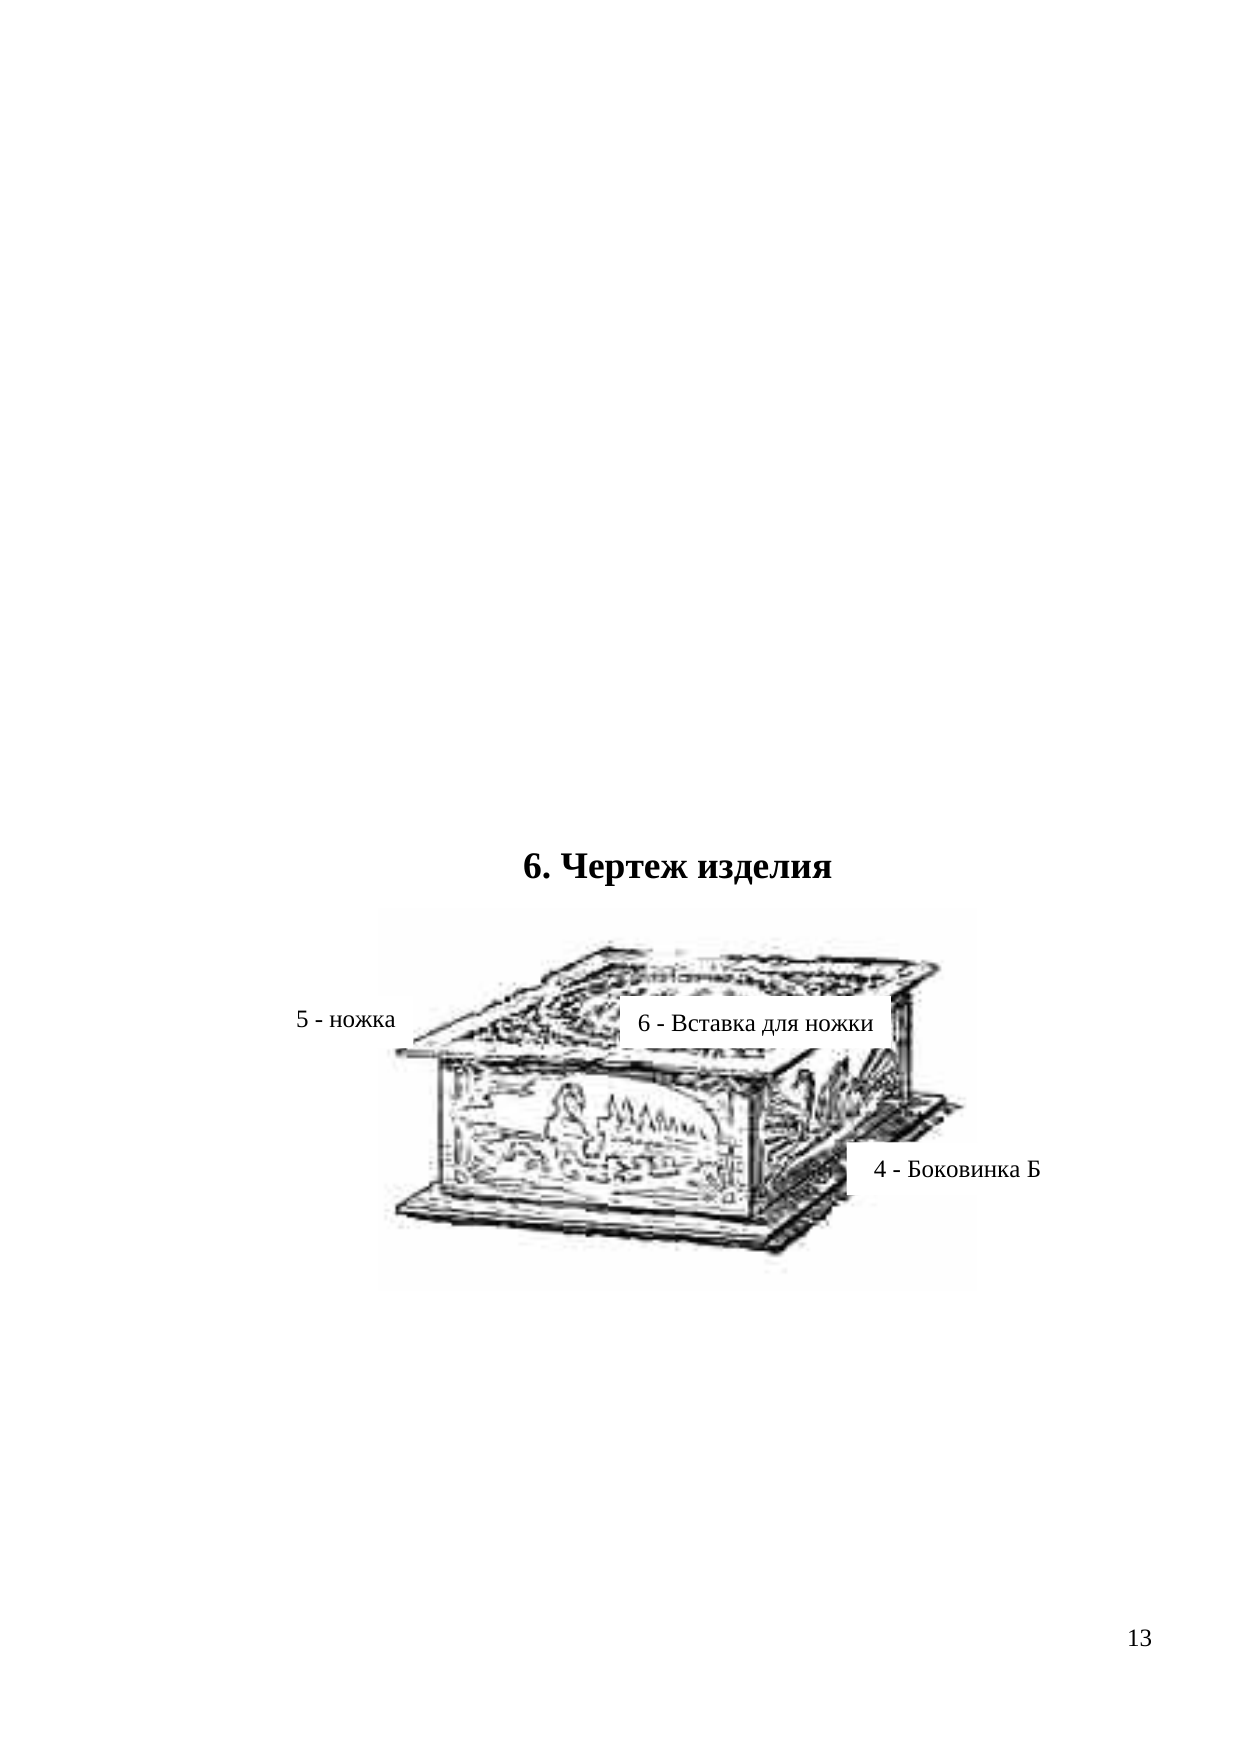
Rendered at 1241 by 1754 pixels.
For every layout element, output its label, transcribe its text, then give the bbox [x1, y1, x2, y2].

text 6. Чертеж изделия [203, 844, 1152, 887]
picture [377, 908, 978, 1291]
